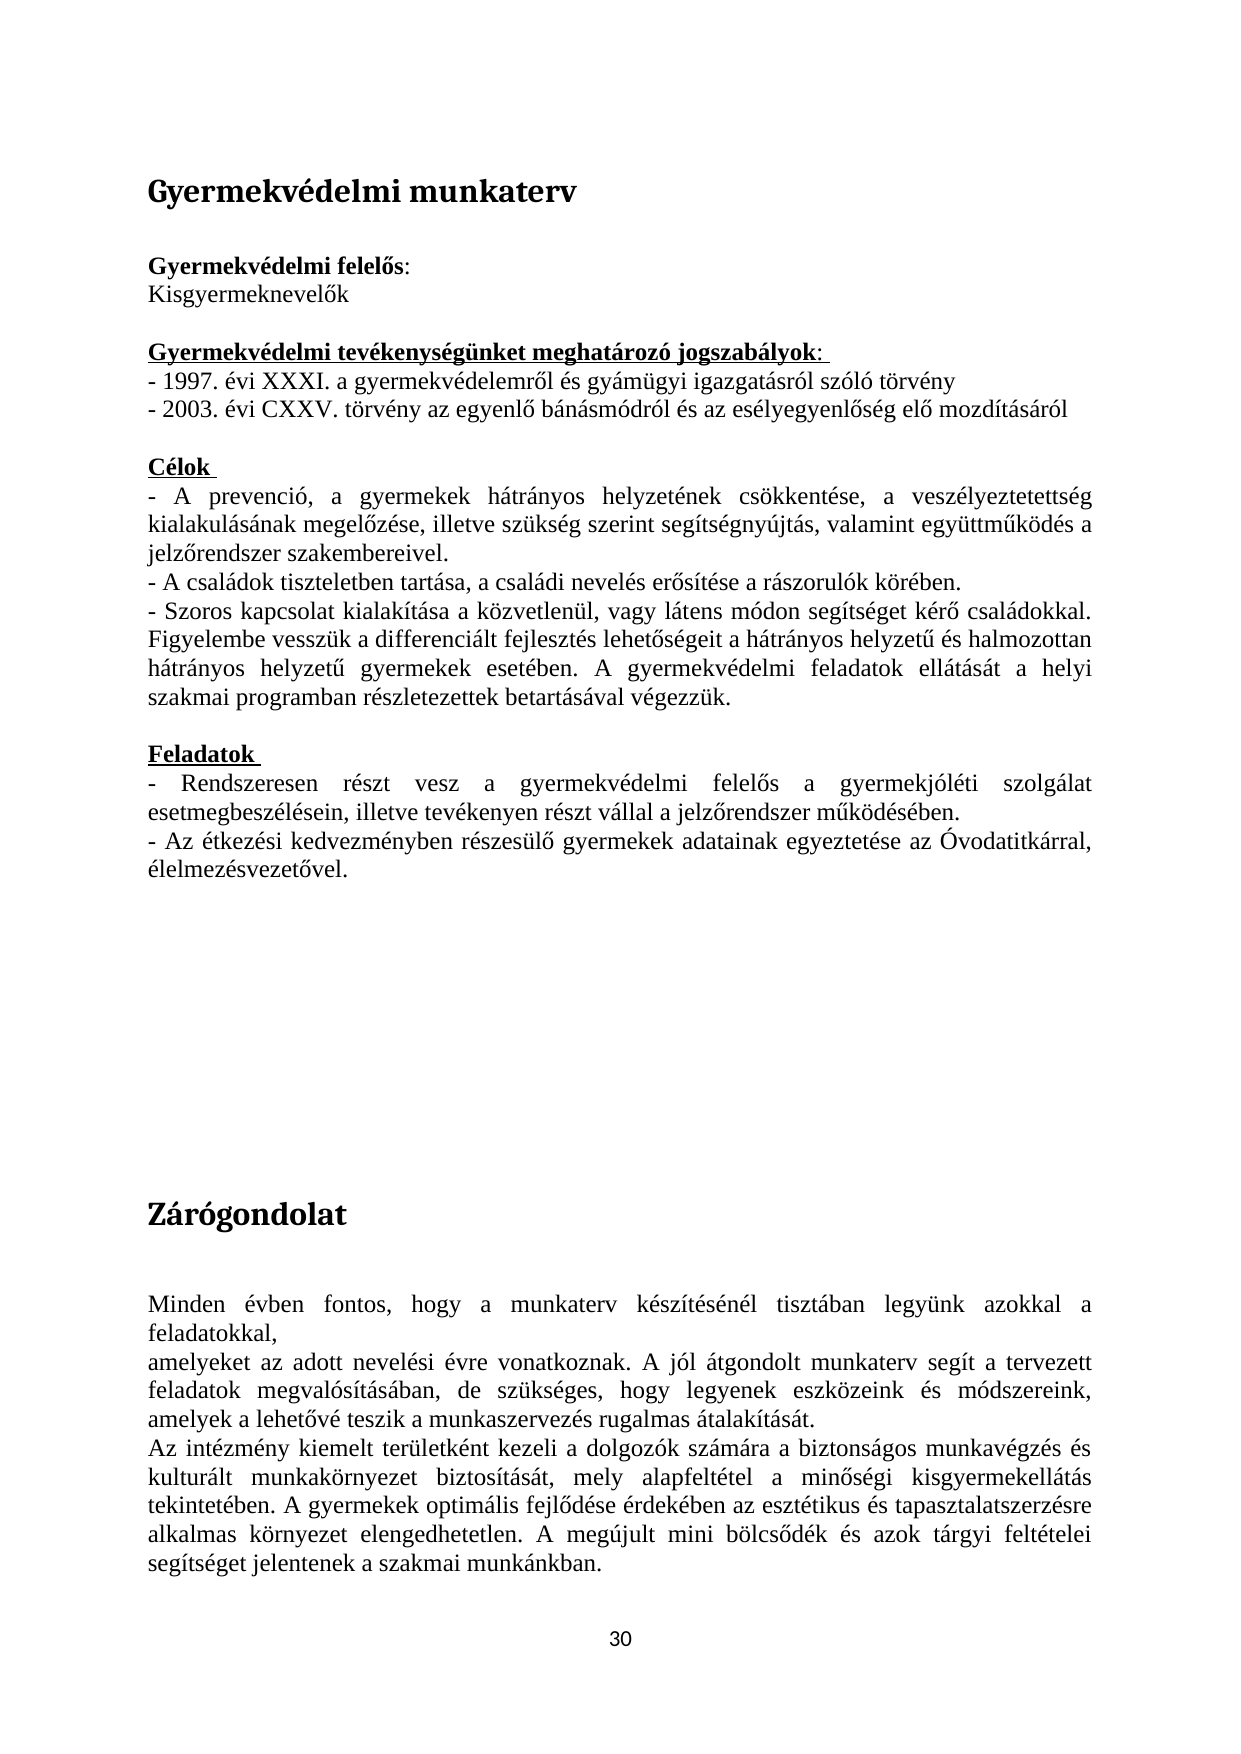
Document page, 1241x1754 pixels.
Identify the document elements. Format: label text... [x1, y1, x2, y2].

text - A prevenció, a gyermekek hátrányos helyzetének csökkentése, a veszélyeztetettség kialakulásának megelőzése, illetve szükség szerint segítségnyújtás, valamint együttműködés a jelzőrendszer szakembereivel. [148, 481, 1093, 567]
subtitle Gyermekvédelmi munkaterv [148, 173, 1093, 211]
text Kisgyermeknevelők [148, 279, 1093, 308]
text Gyermekvédelmi tevékenységünket meghatározó jogszabályok: [148, 337, 1093, 366]
text amelyeket az adott nevelési évre vonatkoznak. A jól átgondolt munkaterv segít a tervezett feladatok megvalósításában, de szükséges, hogy legyenek eszközeink és módszereink, amelyek a lehetővé teszik a munkaszervezés rugalmas átalakítását. [148, 1347, 1093, 1433]
text Minden évben fontos, hogy a munkaterv készítésénél tisztában legyünk azokkal a feladatokkal, [148, 1289, 1093, 1347]
text - 1997. évi XXXI. a gyermekvédelemről és gyámügyi igazgatásról szóló törvény [148, 366, 1093, 394]
text Célok [148, 452, 1093, 481]
text - Szoros kapcsolat kialakítása a közvetlenül, vagy látens módon segítséget kérő családokkal. Figyelembe vesszük a differenciált fejlesztés lehetőségeit a hátrányos helyzetű és halmozottan hátrányos helyzetű gyermekek esetében. A gyermekvédelmi feladatok ellátását a helyi szakmai programban részletezettek betartásával végezzük. [148, 596, 1093, 711]
text Feladatok [148, 739, 1093, 768]
text - 2003. évi CXXV. törvény az egyenlő bánásmódról és az esélyegyenlőség elő mozdításáról [148, 394, 1093, 423]
text - Az étkezési kedvezményben részesülő gyermekek adatainak egyeztetése az Óvodatitkárral, élelmezésvezetővel. [148, 826, 1093, 883]
text - Rendszeresen részt vesz a gyermekvédelmi felelős a gyermekjóléti szolgálat esetmegbeszélésein, illetve tevékenyen részt vállal a jelzőrendszer működésében. [148, 768, 1093, 826]
text Az intézmény kiemelt területként kezeli a dolgozók számára a biztonságos munkavégzés és kulturált munkakörnyezet biztosítását, mely alapfeltétel a minőségi kisgyermekellátás tekintetében. A gyermekek optimális fejlődése érdekében az esztétikus és tapasztalatszerzésre alkalmas környezet elengedhetetlen. A megújult mini bölcsődék és azok tárgyi feltételei segítséget jelentenek a szakmai munkánkban. [148, 1433, 1093, 1577]
subtitle Zárógondolat [148, 1196, 1093, 1234]
text Gyermekvédelmi felelős: [148, 251, 1093, 279]
text - A családok tiszteletben tartása, a családi nevelés erősítése a rászorulók körében. [148, 567, 1093, 596]
